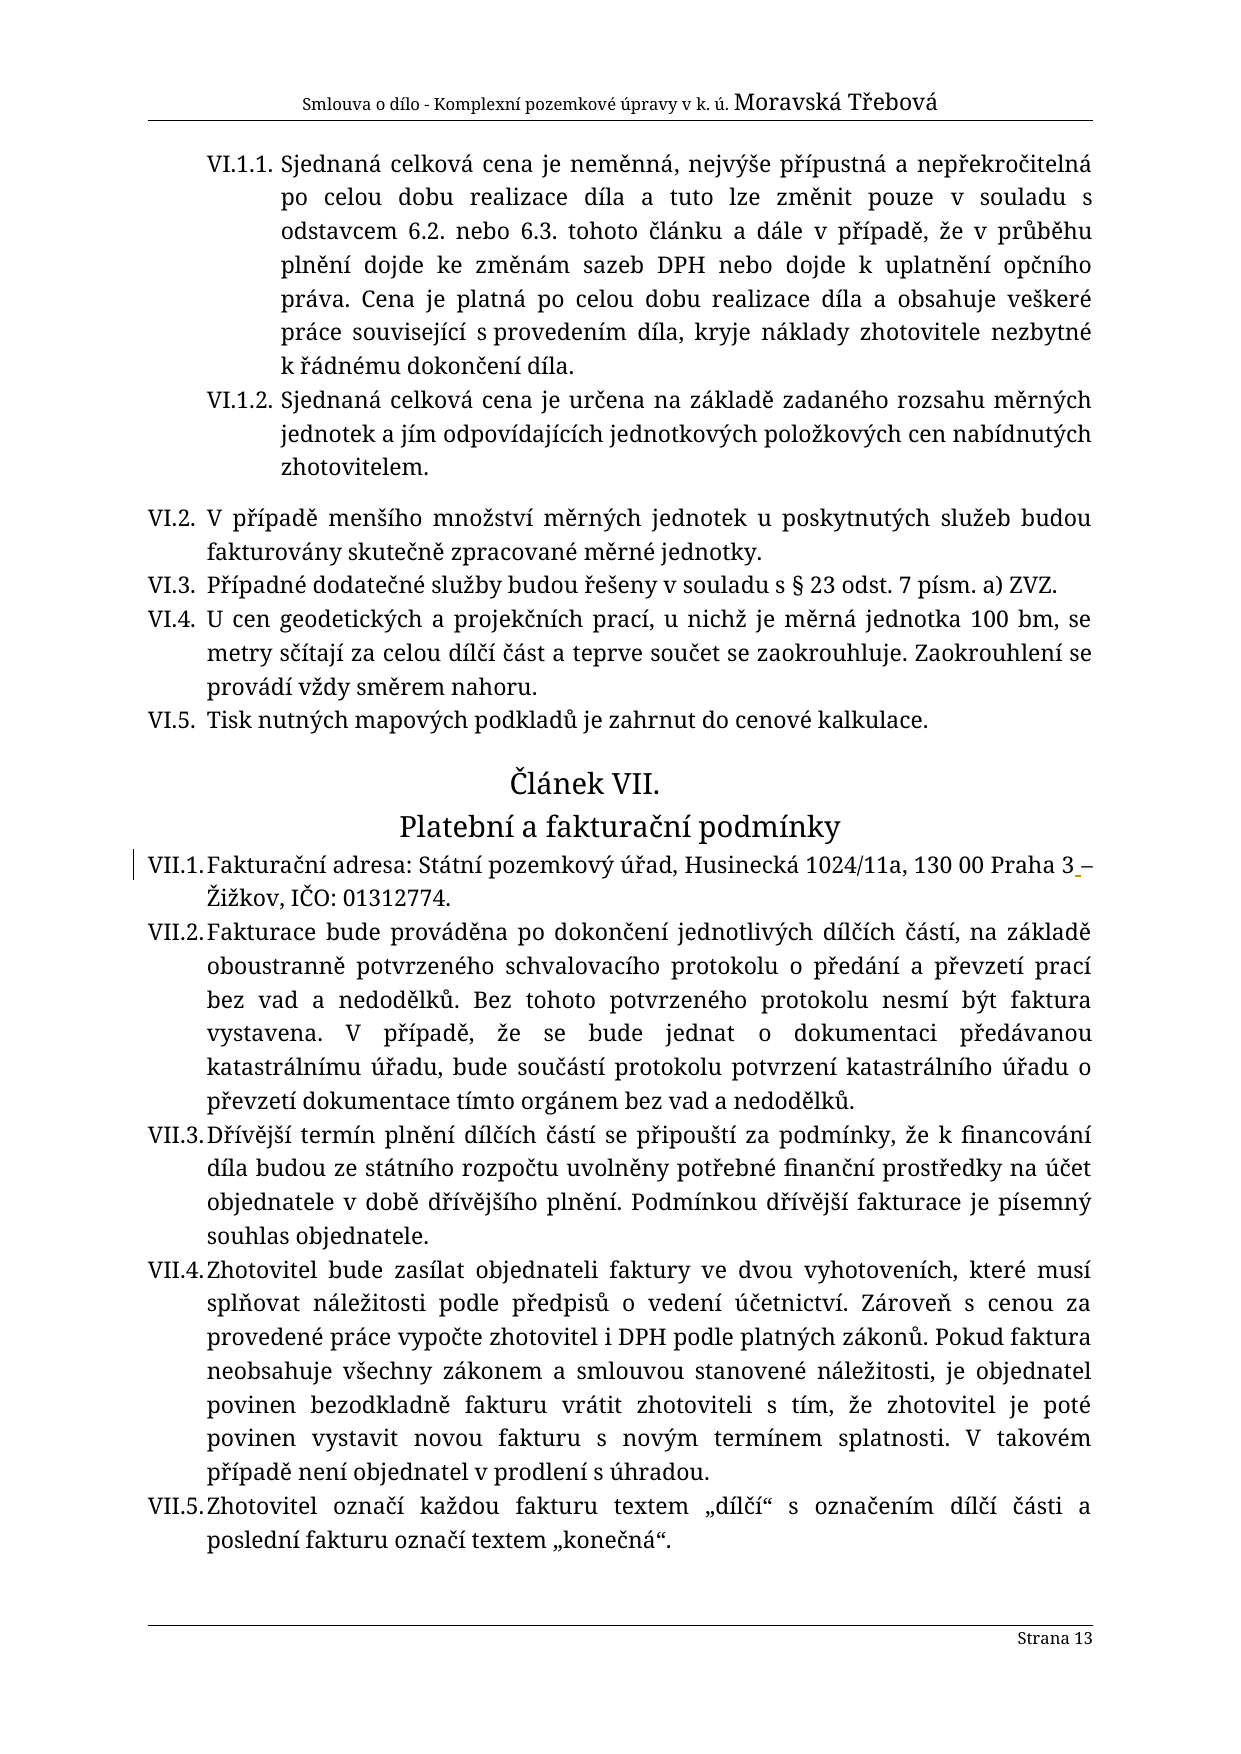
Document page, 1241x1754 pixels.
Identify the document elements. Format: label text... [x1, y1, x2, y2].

list Tisk nutných mapových podkladů je zahrnut do cenové kalkulace. [148, 704, 1093, 736]
list U cen geodetických a projekčních prací, u nichž je měrná jednotka 100 bm, se metry sčítají za celou dílčí část a teprve součet se zaokrouhluje. Zaokrouhlení se provádí vždy směrem nahoru. [148, 603, 1093, 702]
list V případě menšího množství měrných jednotek u poskytnutých služeb budou fakturovány skutečně zpracované měrné jednotky. [148, 502, 1093, 567]
text Sjednaná celková cena je neměnná, nejvýše přípustná a nepřekročitelná po celou dobu realizace díla a tuto lze změnit pouze v souladu s odstavcem 6.2. nebo 6.3. tohoto článku a dále v případě, že v průběhu plnění dojde ke změnám sazeb DPH nebo dojde k uplatnění opčního práva. Cena je platná po celou dobu realizace díla a obsahuje veškeré práce související s provedením díla, kryje náklady zhotovitele nezbytné k řádnému dokončení díla. [207, 148, 1093, 381]
list Fakturace bude prováděna po dokončení jednotlivých dílčích částí, na základě oboustranně potvrzeného schvalovacího protokolu o předání a převzetí prací bez vad a nedodělků. Bez tohoto potvrzeného protokolu nesmí být faktura vystavena. V případě, že se bude jednat o dokumentaci předávanou katastrálnímu úřadu, bude součástí protokolu potvrzení katastrálního úřadu o převzetí dokumentace tímto orgánem bez vad a nedodělků. [148, 916, 1093, 1116]
subtitle Platební a fakturační podmínky [148, 763, 1093, 846]
list Fakturační adresa: Státní pozemkový úřad, Husinecká 1024/11a, 130 00 Praha 3– Žižkov, IČO: 01312774. [148, 849, 1093, 914]
list Případné dodatečné služby budou řešeny v souladu s § 23 odst. 7 písm. a) ZVZ. [148, 569, 1093, 601]
list Dřívější termín plnění dílčích částí se připouští za podmínky, že k financování díla budou ze státního rozpočtu uvolněny potřebné finanční prostředky na účet objednatele v době dřívějšího plnění. Podmínkou dřívější fakturace je písemný souhlas objednatele. [148, 1119, 1093, 1251]
list Zhotovitel označí každou fakturu textem „dílčí“ s označením dílčí části a poslední fakturu označí textem „konečná“. [148, 1490, 1093, 1555]
list Zhotovitel bude zasílat objednateli faktury ve dvou vyhotoveních, které musí splňovat náležitosti podle předpisů o vedení účetnictví. Zároveň s cenou za provedené práce vypočte zhotovitel i DPH podle platných zákonů. Pokud faktura neobsahuje všechny zákonem a smlouvou stanovené náležitosti, je objednatel povinen bezodkladně fakturu vrátit zhotoviteli s tím, že zhotovitel je poté povinen vystavit novou fakturu s novým termínem splatnosti. V takovém případě není objednatel v prodlení s úhradou. [148, 1254, 1093, 1487]
text Sjednaná celková cena je určena na základě zadaného rozsahu měrných jednotek a jím odpovídajících jednotkových položkových cen nabídnutých zhotovitelem. [207, 384, 1093, 483]
